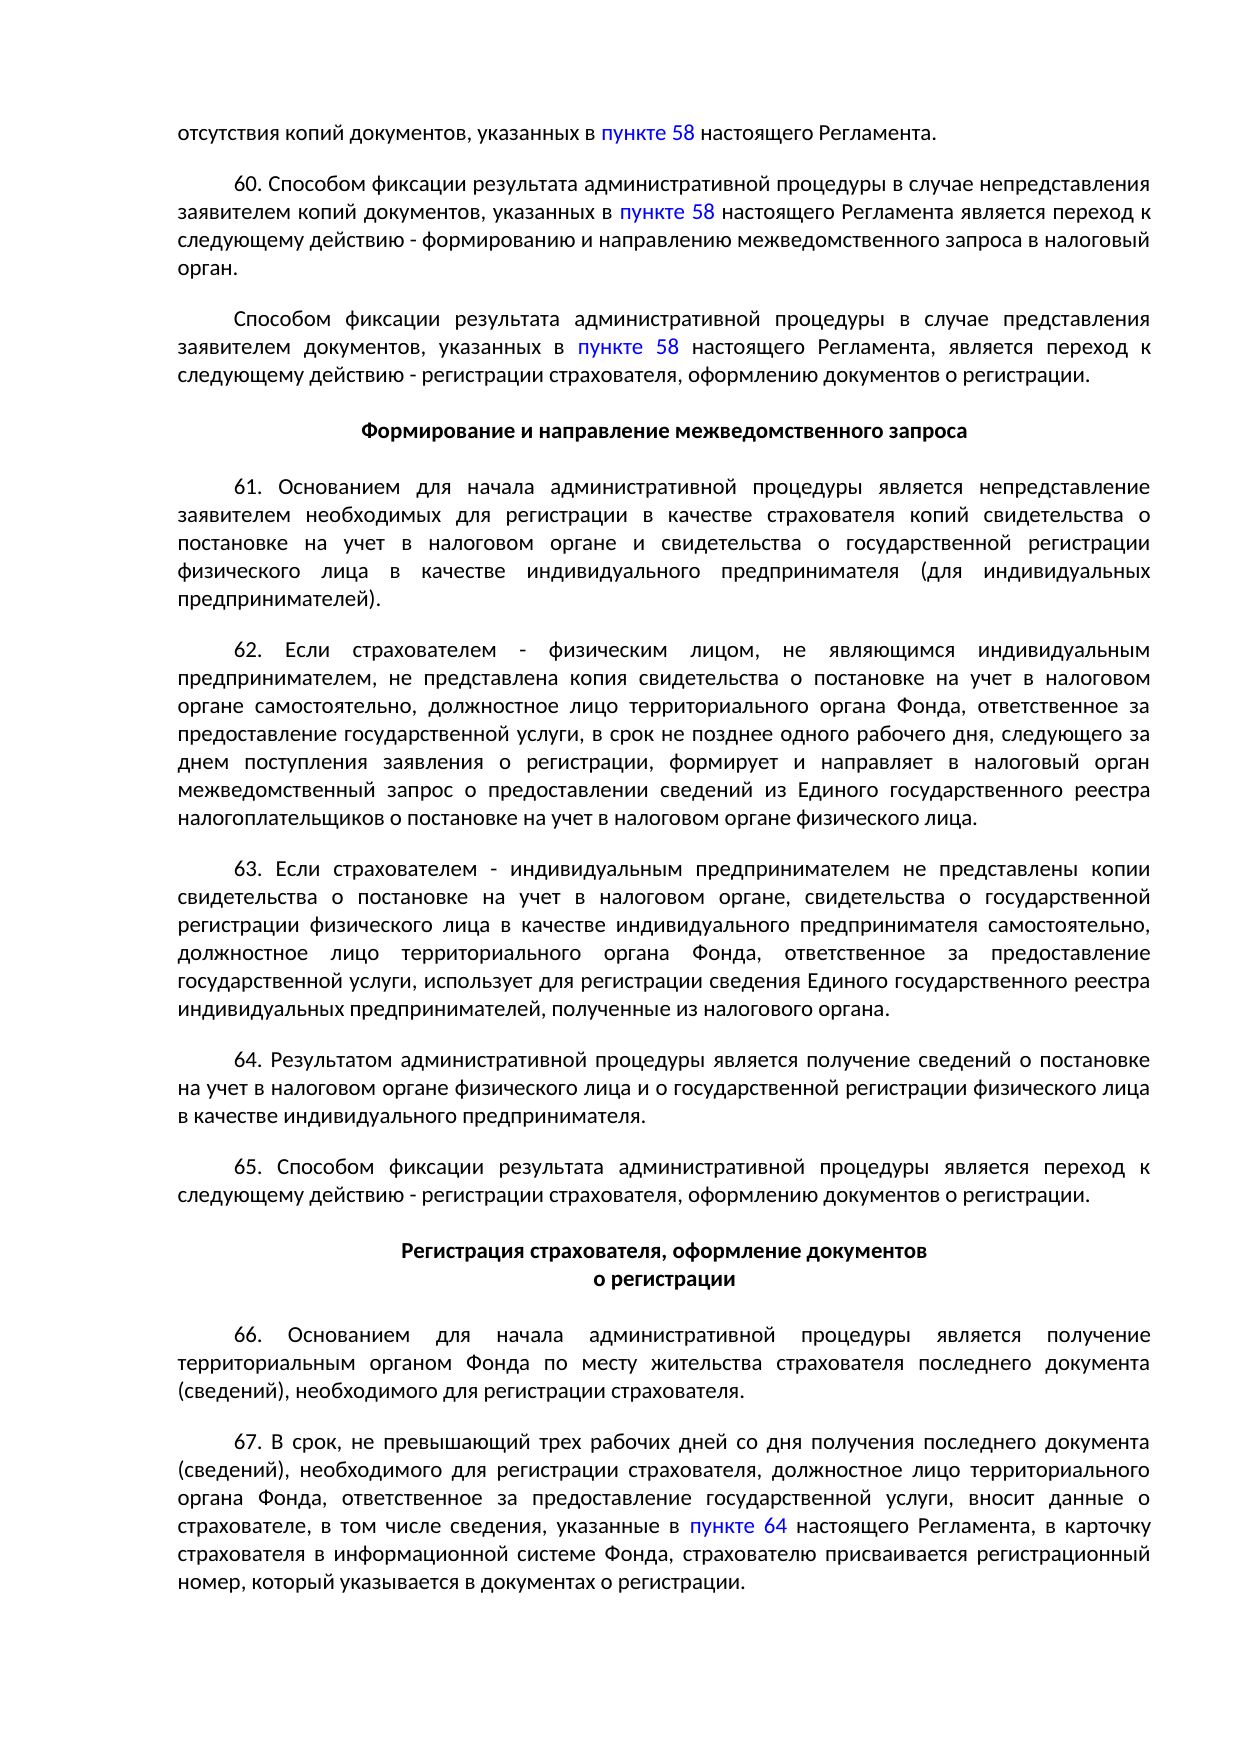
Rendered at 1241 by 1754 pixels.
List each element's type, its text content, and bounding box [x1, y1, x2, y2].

text 66. Основанием для начала административной процедуры является получение территориальным органом Фонда по месту жительства страхователя последнего документа (сведений), необходимого для регистрации страхователя. [177, 1320, 1152, 1404]
text Способом фиксации результата административной процедуры в случае представления заявителем документов, указанных в пункте 58 настоящего Регламента, является переход к следующему действию - регистрации страхователя, оформлению документов о регистрации. [177, 304, 1152, 388]
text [177, 118, 1152, 146]
text 63. Если страхователем - индивидуальным предпринимателем не представлены копии свидетельства о постановке на учет в налоговом органе, свидетельства о государственной регистрации физического лица в качестве индивидуального предпринимателя самостоятельно, должностное лицо территориального органа Фонда, ответственное за предоставление государственной услуги, использует для регистрации сведения Единого государственного реестра индивидуальных предпринимателей, полученные из налогового органа. [177, 854, 1152, 1022]
text 64. Результатом административной процедуры является получение сведений о постановке на учет в налоговом органе физического лица и о государственной регистрации физического лица в качестве индивидуального предпринимателя. [177, 1045, 1152, 1129]
text 67. В срок, не превышающий трех рабочих дней со дня получения последнего документа (сведений), необходимого для регистрации страхователя, должностное лицо территориального органа Фонда, ответственное за предоставление государственной услуги, вносит данные о страхователе, в том числе сведения, указанные в пункте 64 настоящего Регламента, в карточку страхователя в информационной системе Фонда, страхователю присваивается регистрационный номер, который указывается в документах о регистрации. [177, 1427, 1152, 1596]
text 60. Способом фиксации результата административной процедуры в случае непредставления заявителем копий документов, указанных в пункте 58 настоящего Регламента является переход к следующему действию - формированию и направлению межведомственного запроса в налоговый орган. [177, 169, 1152, 281]
text 62. Если страхователем - физическим лицом, не являющимся индивидуальным предпринимателем, не представлена копия свидетельства о постановке на учет в налоговом органе самостоятельно, должностное лицо территориального органа Фонда, ответственное за предоставление государственной услуги, в срок не позднее одного рабочего дня, следующего за днем поступления заявления о регистрации, формирует и направляет в налоговый орган межведомственный запрос о предоставлении сведений из Единого государственного реестра налогоплательщиков о постановке на учет в налоговом органе физического лица. [177, 635, 1152, 831]
title Формирование и направление межведомственного запроса [177, 416, 1152, 444]
title Регистрация страхователя, оформление документов [177, 1236, 1152, 1264]
text 65. Способом фиксации результата административной процедуры является переход к следующему действию - регистрации страхователя, оформлению документов о регистрации. [177, 1152, 1152, 1208]
title о регистрации [177, 1264, 1152, 1292]
text 61. Основанием для начала административной процедуры является непредставление заявителем необходимых для регистрации в качестве страхователя копий свидетельства о постановке на учет в налоговом органе и свидетельства о государственной регистрации физического лица в качестве индивидуального предпринимателя (для индивидуальных предпринимателей). [177, 472, 1152, 612]
